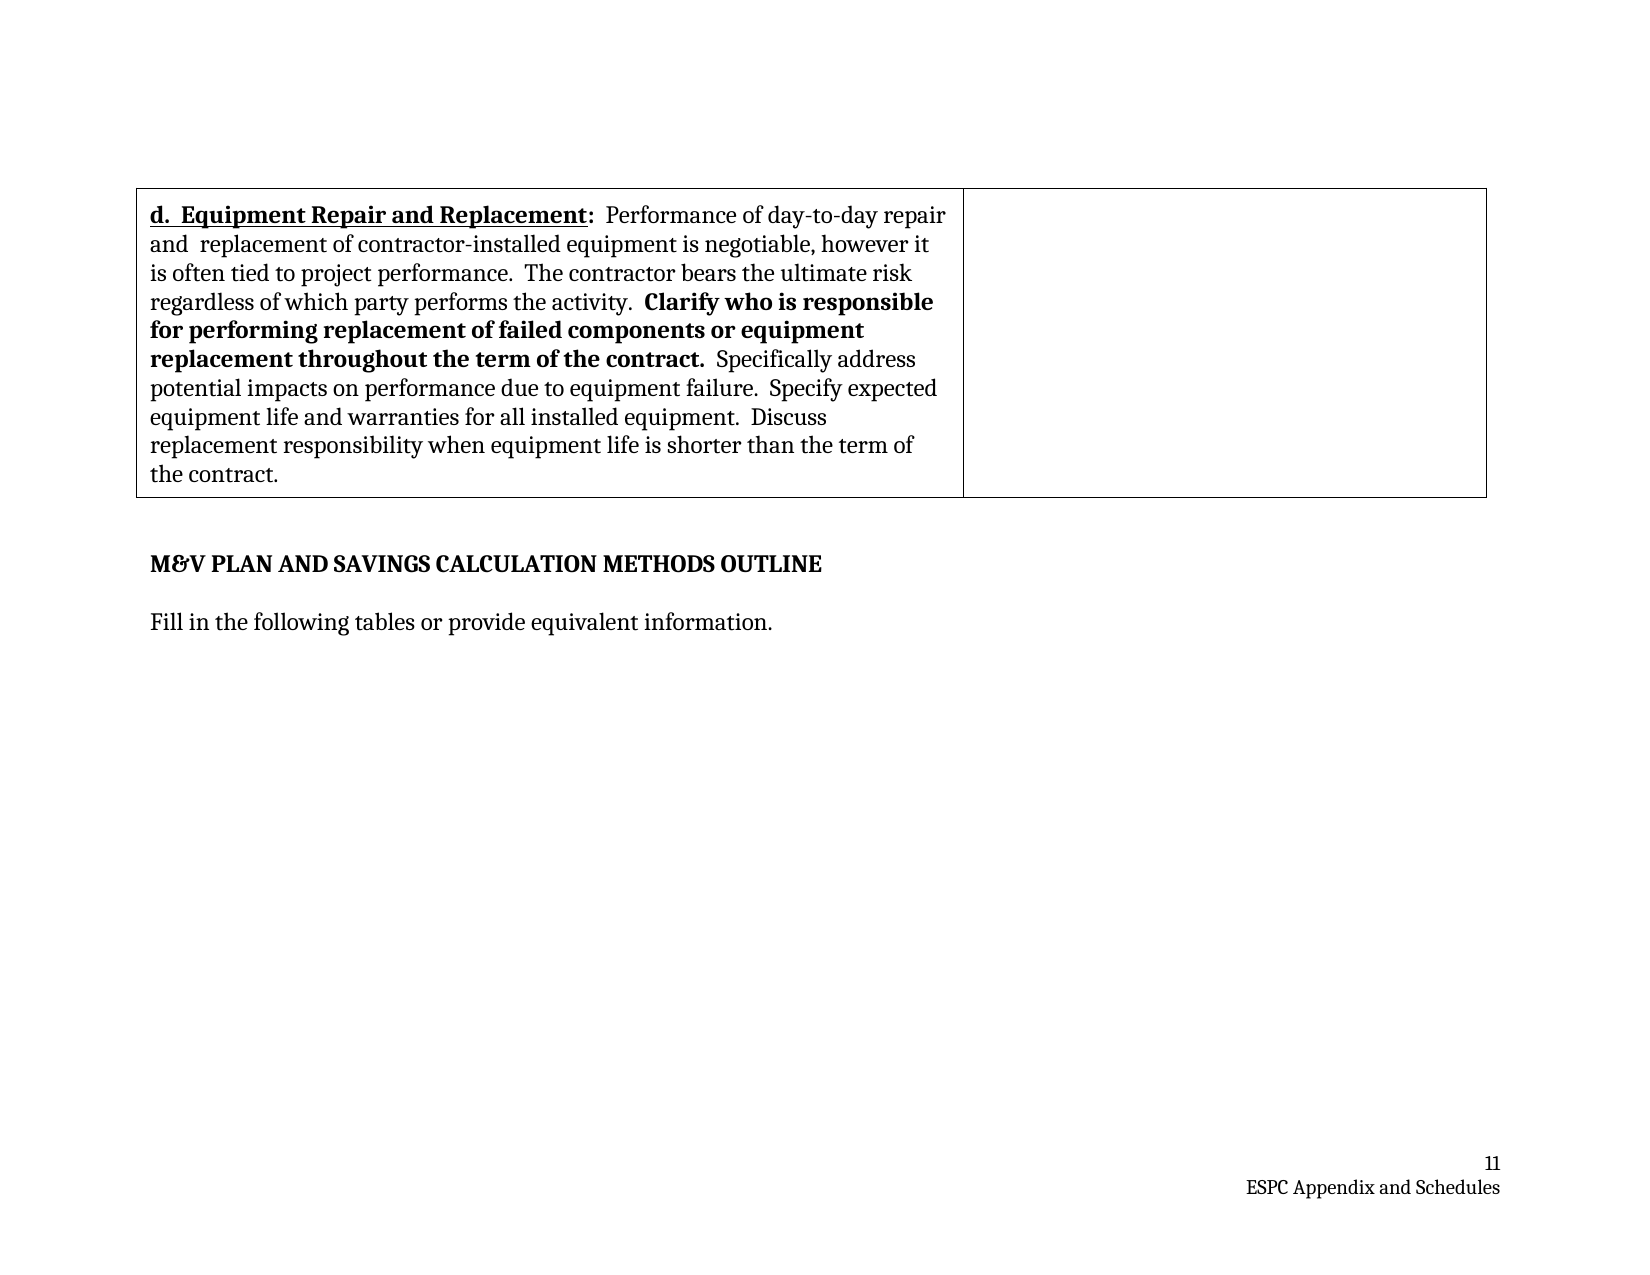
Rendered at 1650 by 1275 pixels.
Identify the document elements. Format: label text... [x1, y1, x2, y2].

table_cell d. Equipment Repair and Replacement: Performance of day-to-day repair and replacement of contractor-installed equipment is negotiable, however it is often tied to project performance. The contractor bears the ultimate risk regardless of which party performs the activity. Clarify who is responsible for performing replacement of failed components or equipment replacement throughout the term of the contract. Specifically address potential impacts on performance due to equipment failure. Specify expected equipment life and warranties for all installed equipment. Discuss replacement responsibility when equipment life is shorter than the term of the contract. [137, 189, 963, 497]
table_cell [964, 189, 1486, 497]
text M&V Plan and Savings Calculation Methods Outline [150, 550, 1500, 579]
text Fill in the following tables or provide equivalent information. [150, 608, 1500, 637]
